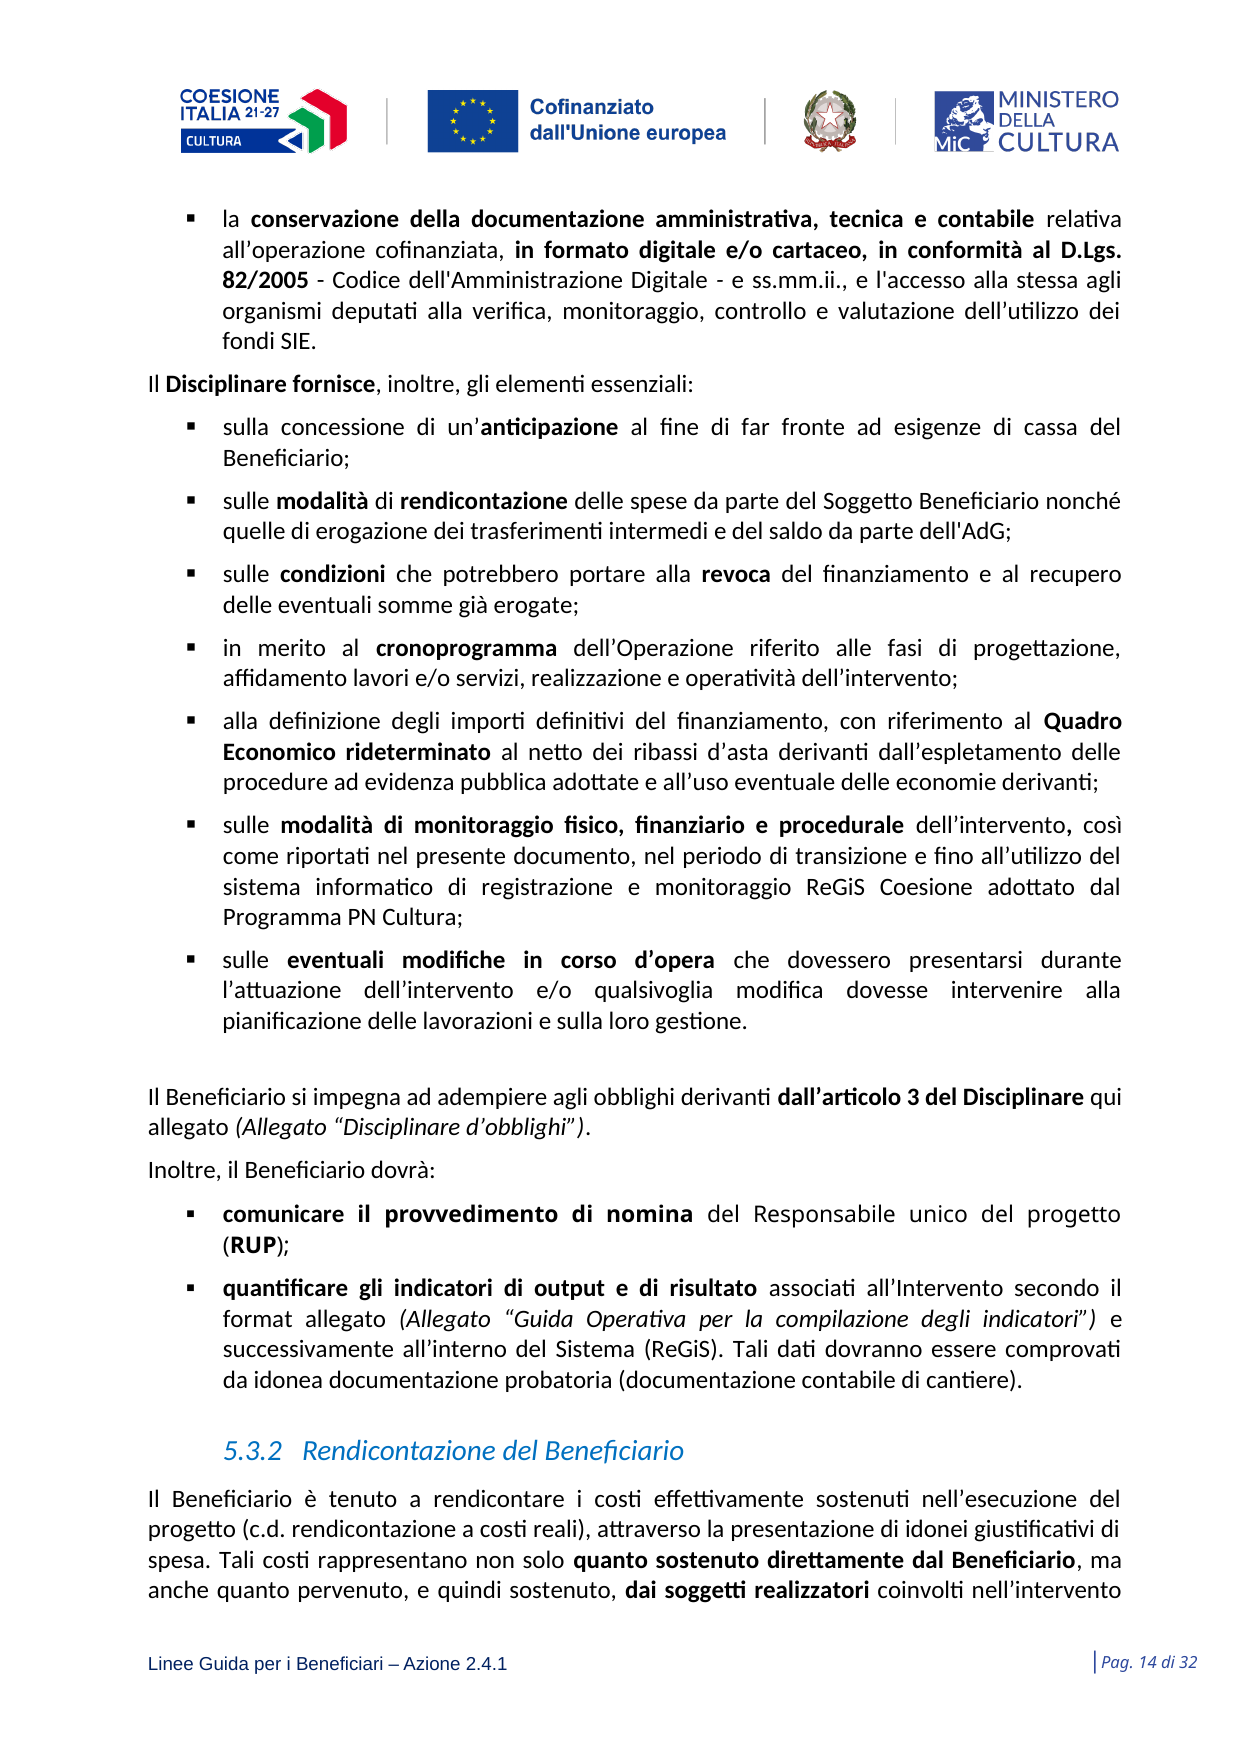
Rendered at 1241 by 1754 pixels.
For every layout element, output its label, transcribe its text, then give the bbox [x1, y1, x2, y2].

list sulle modalità di monitoraggio fisico, finanziario e procedurale dell’intervento, così come riportati nel presente documento, nel periodo di transizione e fino all’utilizzo del sistema informatico di registrazione e monitoraggio ReGiS Coesione adottato dal Programma PN Cultura; [185, 809, 1122, 932]
text Il Disciplinare fornisce, inoltre, gli elementi essenziali: [148, 368, 1122, 399]
picture [147, 73, 1152, 172]
list sulle eventuali modifiche in corso d’opera che dovessero presentarsi durante l’attuazione dell’intervento e/o qualsivoglia modifica dovesse intervenire alla pianificazione delle lavorazioni e sulla loro gestione. [185, 944, 1122, 1036]
list sulla concessione di un’anticipazione al fine di far fronte ad esigenze di cassa del Beneficiario; [185, 411, 1122, 472]
list comunicare il provvedimento di nomina del Responsabile unico del progetto (RUP); [185, 1198, 1122, 1260]
subtitle 5.3.2 Rendicontazione del Beneficiario [223, 1432, 1122, 1468]
list sulle modalità di rendicontazione delle spese da parte del Soggetto Beneficiario nonché quelle di erogazione dei trasferimenti intermedi e del saldo da parte dell'AdG; [185, 485, 1122, 546]
list in merito al cronoprogramma dell’Operazione riferito alle fasi di progettazione, affidamento lavori e/o servizi, realizzazione e operatività dell’intervento; [185, 632, 1122, 693]
list sulle condizioni che potrebbero portare alla revoca del finanziamento e al recupero delle eventuali somme già erogate; [185, 558, 1122, 619]
list la conservazione della documentazione amministrativa, tecnica e contabile relativa all’operazione cofinanziata, in formato digitale e/o cartaceo, in conformità al D.Lgs. 82/2005 - Codice dell'Amministrazione Digitale - e ss.mm.ii., e l'accesso alla stessa agli organismi deputati alla verifica, monitoraggio, controllo e valutazione dell’utilizzo dei fondi SIE. [185, 203, 1122, 356]
text Il Beneficiario si impegna ad adempiere agli obblighi derivanti dall’articolo 3 del Disciplinare qui allegato (Allegato “Disciplinare d’obblighi”). [148, 1081, 1122, 1142]
text Inoltre, il Beneficiario dovrà: [148, 1154, 1122, 1185]
list alla definizione degli importi definitivi del finanziamento, con riferimento al Quadro Economico rideterminato al netto dei ribassi d’asta derivanti dall’espletamento delle procedure ad evidenza pubblica adottate e all’uso eventuale delle economie derivanti; [185, 706, 1122, 797]
list quantificare gli indicatori di output e di risultato associati all’Intervento secondo il format allegato (Allegato “Guida Operativa per la compilazione degli indicatori”) e successivamente all’interno del Sistema (ReGiS). Tali dati dovranno essere comprovati da idonea documentazione probatoria (documentazione contabile di cantiere). [185, 1273, 1122, 1395]
